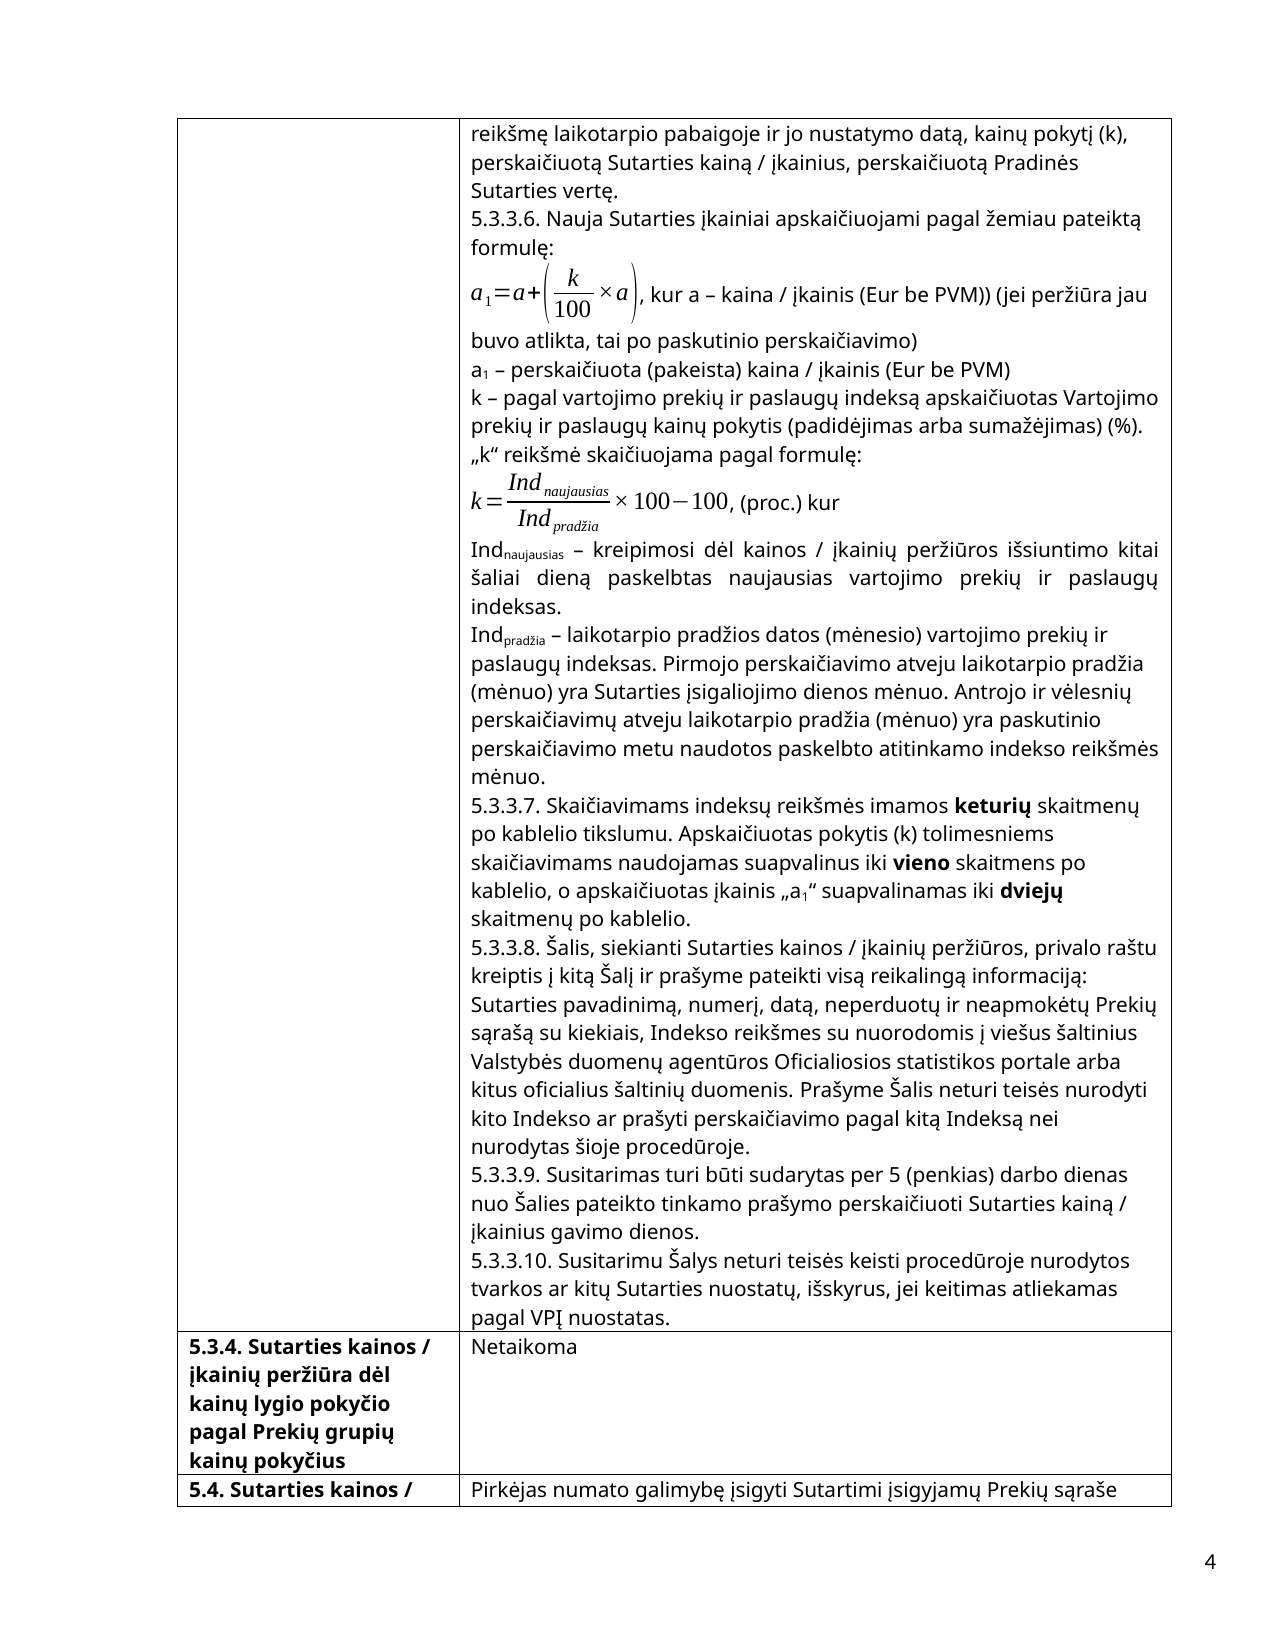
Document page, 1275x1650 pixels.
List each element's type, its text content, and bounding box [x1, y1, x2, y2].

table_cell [178, 119, 459, 1331]
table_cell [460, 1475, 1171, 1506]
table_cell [178, 1475, 459, 1506]
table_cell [460, 119, 1171, 1331]
table_cell Netaikoma [460, 1332, 1171, 1474]
table_cell 5.3.4. Sutarties kainos / įkainių peržiūra dėl kainų lygio pokyčio pagal Prekių grupių kainų pokyčius [178, 1332, 459, 1474]
